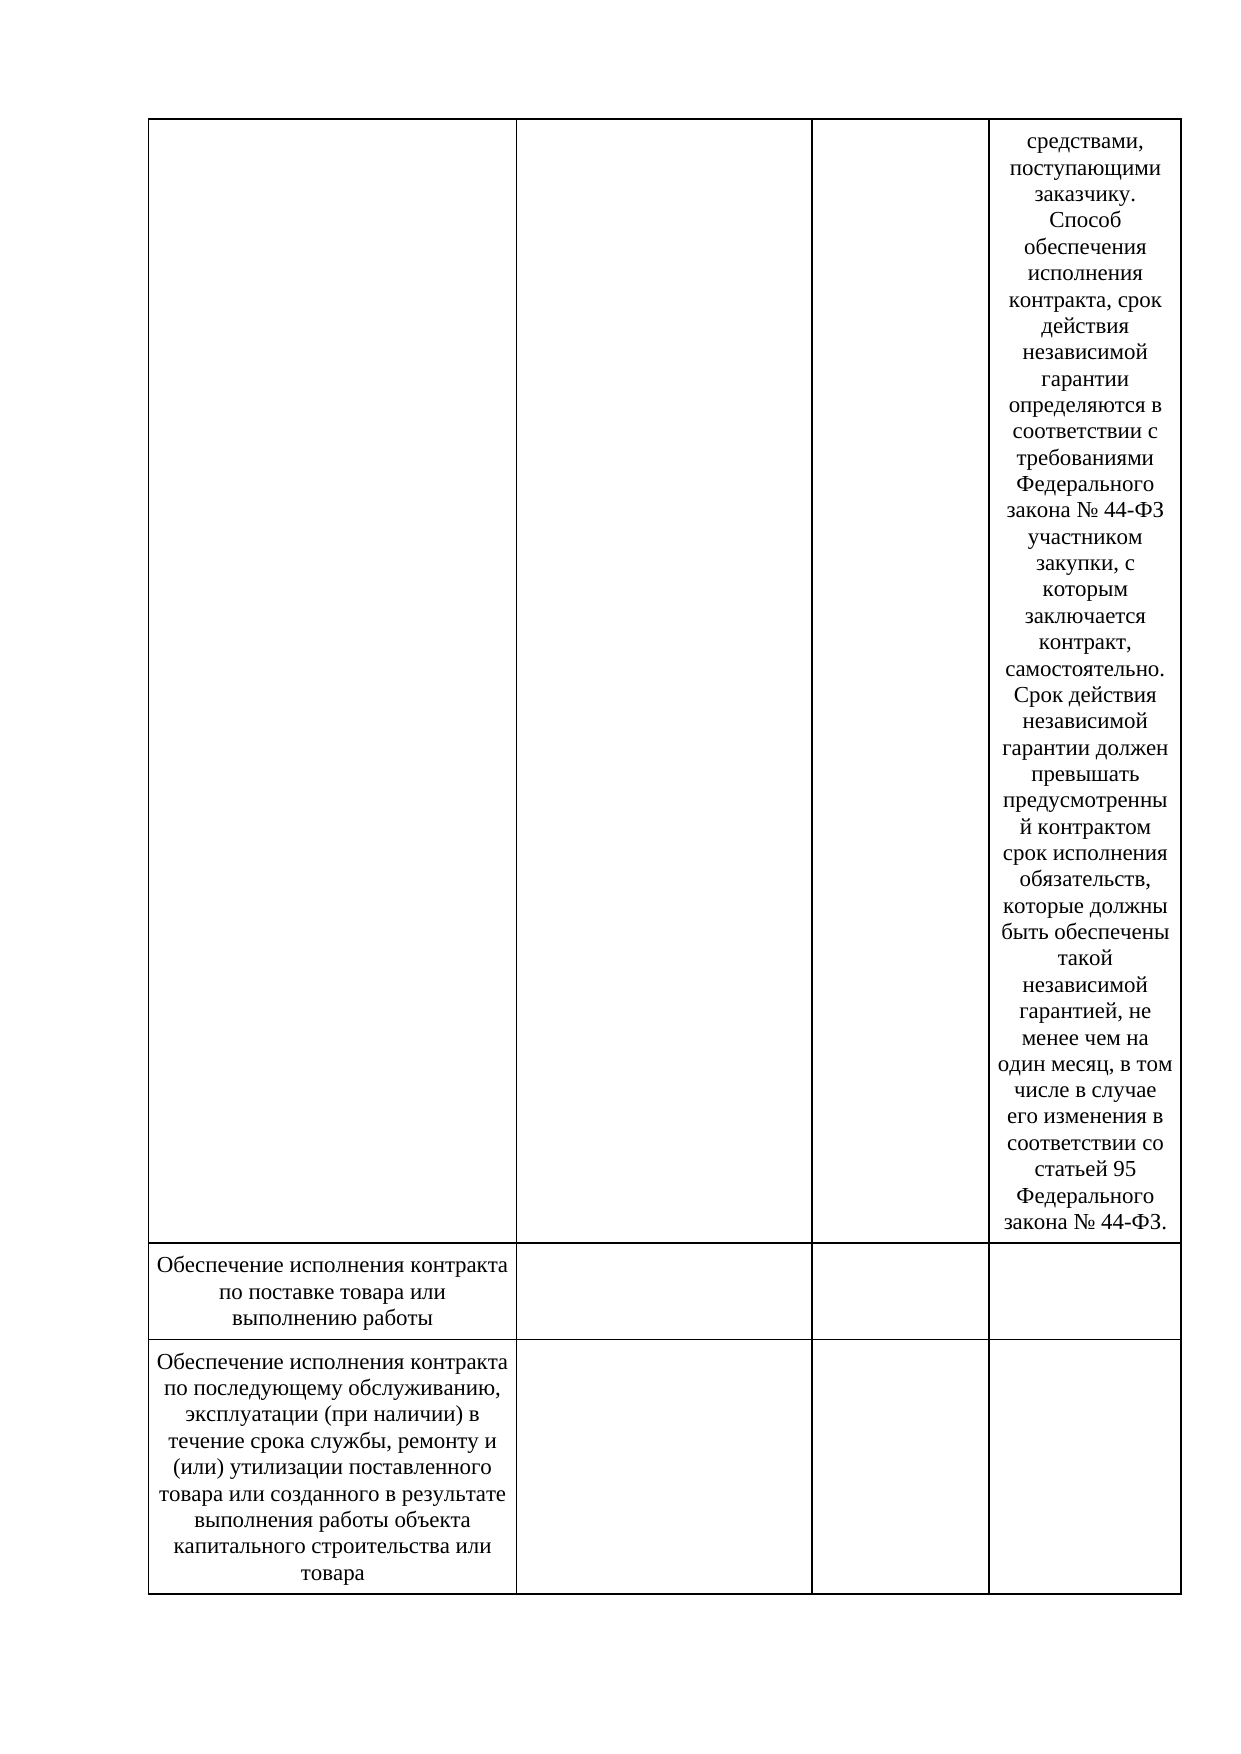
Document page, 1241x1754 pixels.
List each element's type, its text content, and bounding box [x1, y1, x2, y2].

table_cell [990, 120, 1180, 1242]
table_cell Обеспечение исполнения контракта по последующему обслуживанию, эксплуатации (при наличии) в течение срока службы, ремонту и (или) утилизации поставленного товара или созданного в результате выполнения работы объекта капитального строительства или товара [149, 1340, 516, 1593]
table_cell [813, 1340, 988, 1593]
table_cell [813, 1244, 988, 1338]
table_cell 10 [517, 120, 811, 1242]
table_cell [990, 1340, 1180, 1593]
table_cell [517, 1340, 811, 1593]
table_cell [990, 1244, 1180, 1338]
table_cell [517, 1244, 811, 1338]
table_cell Обеспечение исполнения контракта по поставке товара или выполнению работы [149, 1244, 516, 1338]
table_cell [813, 120, 988, 1242]
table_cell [149, 120, 516, 1242]
